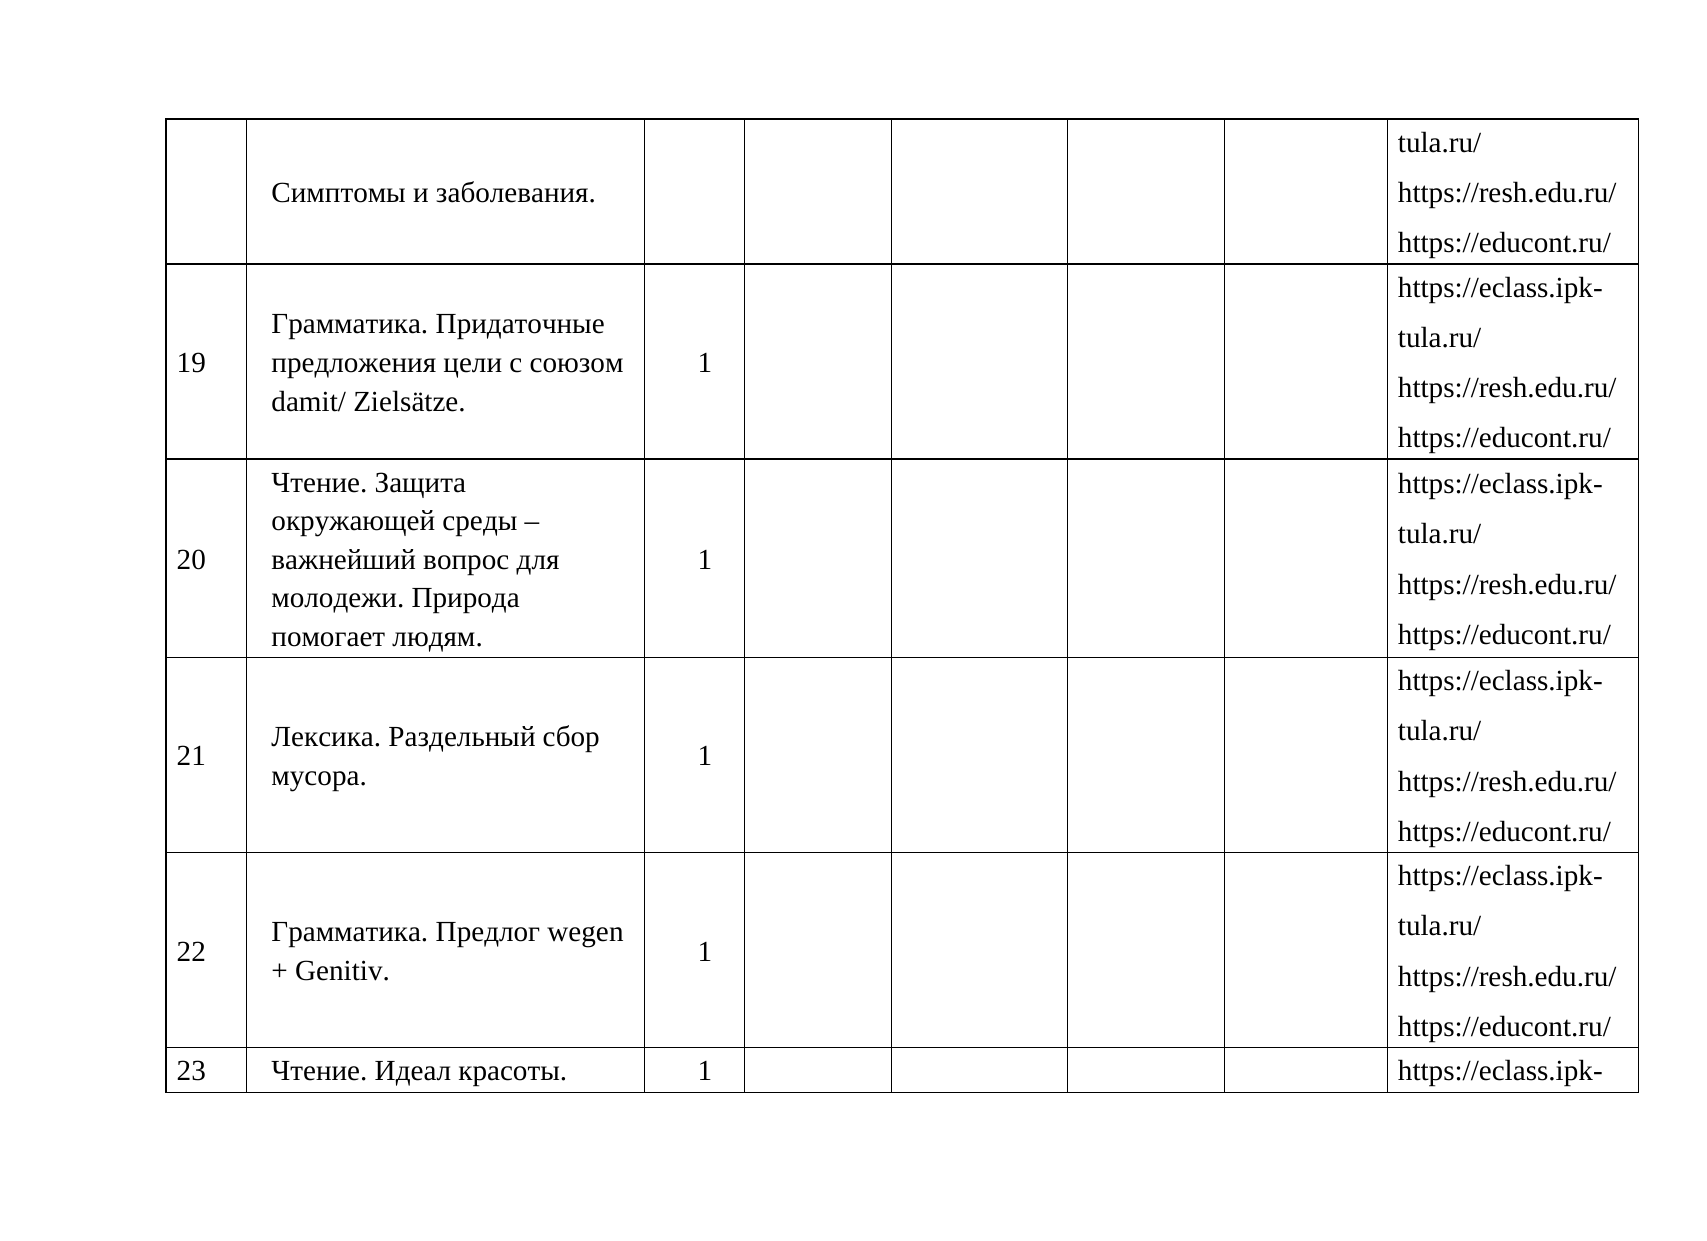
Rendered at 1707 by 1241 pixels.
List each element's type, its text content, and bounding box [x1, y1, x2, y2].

table_cell [892, 853, 1067, 1047]
table_cell 21 [167, 658, 246, 851]
table_cell [1068, 853, 1224, 1047]
table_cell [745, 853, 891, 1047]
table_cell [1068, 1048, 1224, 1092]
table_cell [1388, 120, 1638, 263]
table_cell 22 [167, 853, 246, 1047]
table_cell [745, 460, 891, 656]
table_cell [1225, 658, 1387, 851]
table_cell [892, 658, 1067, 851]
table_cell 23 [167, 1048, 246, 1092]
table_cell 20 [167, 460, 246, 656]
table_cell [247, 120, 644, 263]
table_cell [745, 1048, 891, 1092]
table_cell Грамматика. Предлог wegen + Genitiv. [247, 853, 644, 1047]
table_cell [1388, 1048, 1638, 1092]
table_cell 1 [645, 460, 744, 656]
table_cell [892, 265, 1067, 458]
table_cell [1068, 460, 1224, 656]
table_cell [1388, 853, 1638, 1047]
table_cell [1225, 460, 1387, 656]
table_cell 1 [645, 658, 744, 851]
table_cell 18 [167, 120, 246, 263]
table_cell Чтение. Защита окружающей среды – важнейший вопрос для молодежи. Природа помогает людям. [247, 460, 644, 656]
table_cell [1225, 1048, 1387, 1092]
table_cell Грамматика. Придаточные предложения цели с союзом damit/ Zielsätze. [247, 265, 644, 458]
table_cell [247, 1048, 644, 1092]
table_cell [892, 460, 1067, 656]
table_cell [1068, 658, 1224, 851]
table_cell 1 [645, 853, 744, 1047]
table_cell 1 [645, 1048, 744, 1092]
table_cell [745, 120, 891, 263]
table_cell [1225, 120, 1387, 263]
table_cell 1 [645, 265, 744, 458]
table_cell [745, 658, 891, 851]
table_cell https://eclass.ipk-tula.ru/ https://resh.edu.ru/ https://educont.ru/ [1388, 658, 1638, 851]
table_cell [892, 120, 1067, 263]
table_cell [1225, 265, 1387, 458]
table_cell 1 [645, 120, 744, 263]
table_cell [1068, 265, 1224, 458]
table_cell [1225, 853, 1387, 1047]
table_cell Лексика. Раздельный сбор мусора. [247, 658, 644, 851]
table_cell [745, 265, 891, 458]
table_cell 19 [167, 265, 246, 458]
table_cell https://eclass.ipk-tula.ru/ https://resh.edu.ru/ https://educont.ru/ [1388, 460, 1638, 656]
table_cell [1068, 120, 1224, 263]
table_cell [892, 1048, 1067, 1092]
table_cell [1388, 265, 1638, 458]
